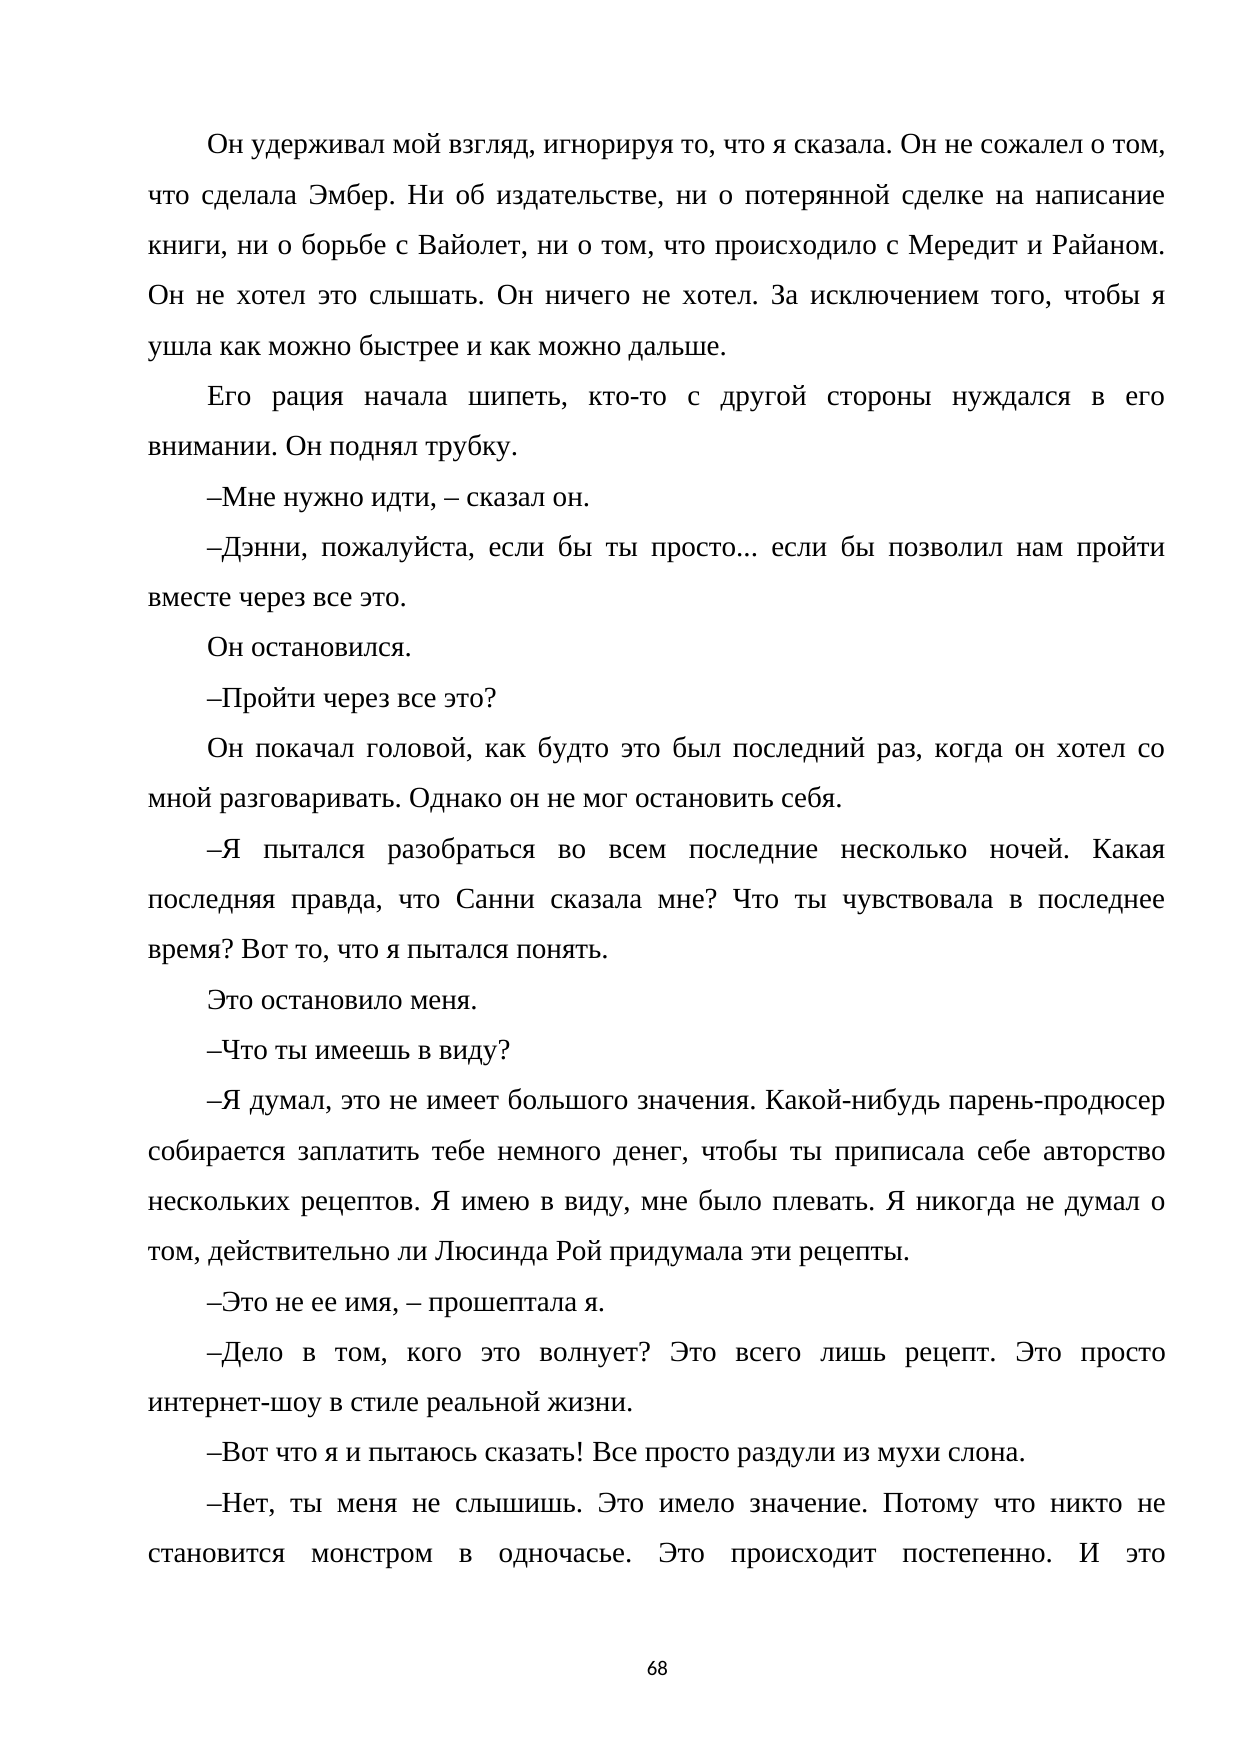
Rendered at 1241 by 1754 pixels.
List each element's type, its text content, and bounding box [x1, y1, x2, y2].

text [148, 1485, 1167, 1569]
text –Мне нужно идти, – сказал он. [148, 479, 1167, 512]
text –Дэнни, пожалуйста, если бы ты просто... если бы позволил нам пройти вместе через все это. [148, 529, 1167, 613]
text –Я пытался разобраться во всем последние несколько ночей. Какая последняя правда, что Санни сказала мне? Что ты чувствовала в последнее время? Вот то, что я пытался понять. [148, 831, 1167, 965]
text –Что ты имеешь в виду? [148, 1032, 1167, 1066]
text Он покачал головой, как будто это был последний раз, когда он хотел со мной разговаривать. Однако он не мог остановить себя. [148, 730, 1167, 814]
text Это остановило меня. [148, 982, 1167, 1015]
text –Это не ее имя, – прошептала я. [148, 1284, 1167, 1317]
text –Я думал, это не имеет большого значения. Какой-нибудь парень-продюсер собирается заплатить тебе немного денег, чтобы ты приписала себе авторство нескольких рецептов. Я имею в виду, мне было плевать. Я никогда не думал о том, действительно ли Люсинда Рой придумала эти рецепты. [148, 1082, 1167, 1267]
text –Пройти через все это? [148, 680, 1167, 713]
text –Вот что я и пытаюсь сказать! Все просто раздули из мухи слона. [148, 1434, 1167, 1468]
text Его рация начала шипеть, кто-то с другой стороны нуждался в его внимании. Он поднял трубку. [148, 378, 1167, 462]
text Он удерживал мой взгляд, игнорируя то, что я сказала. Он не сожалел о том, что сделала Эмбер. Ни об издательстве, ни о потерянной сделке на написание книги, ни о борьбе с Вайолет, ни о том, что происходило с Мередит и Райаном. Он не хотел это слышать. Он ничего не хотел. За исключением того, чтобы я ушла как можно быстрее и как можно дальше. [148, 126, 1167, 361]
text –Дело в том, кого это волнует? Это всего лишь рецепт. Это просто интернет-шоу в стиле реальной жизни. [148, 1334, 1167, 1418]
text Он остановился. [148, 629, 1167, 663]
